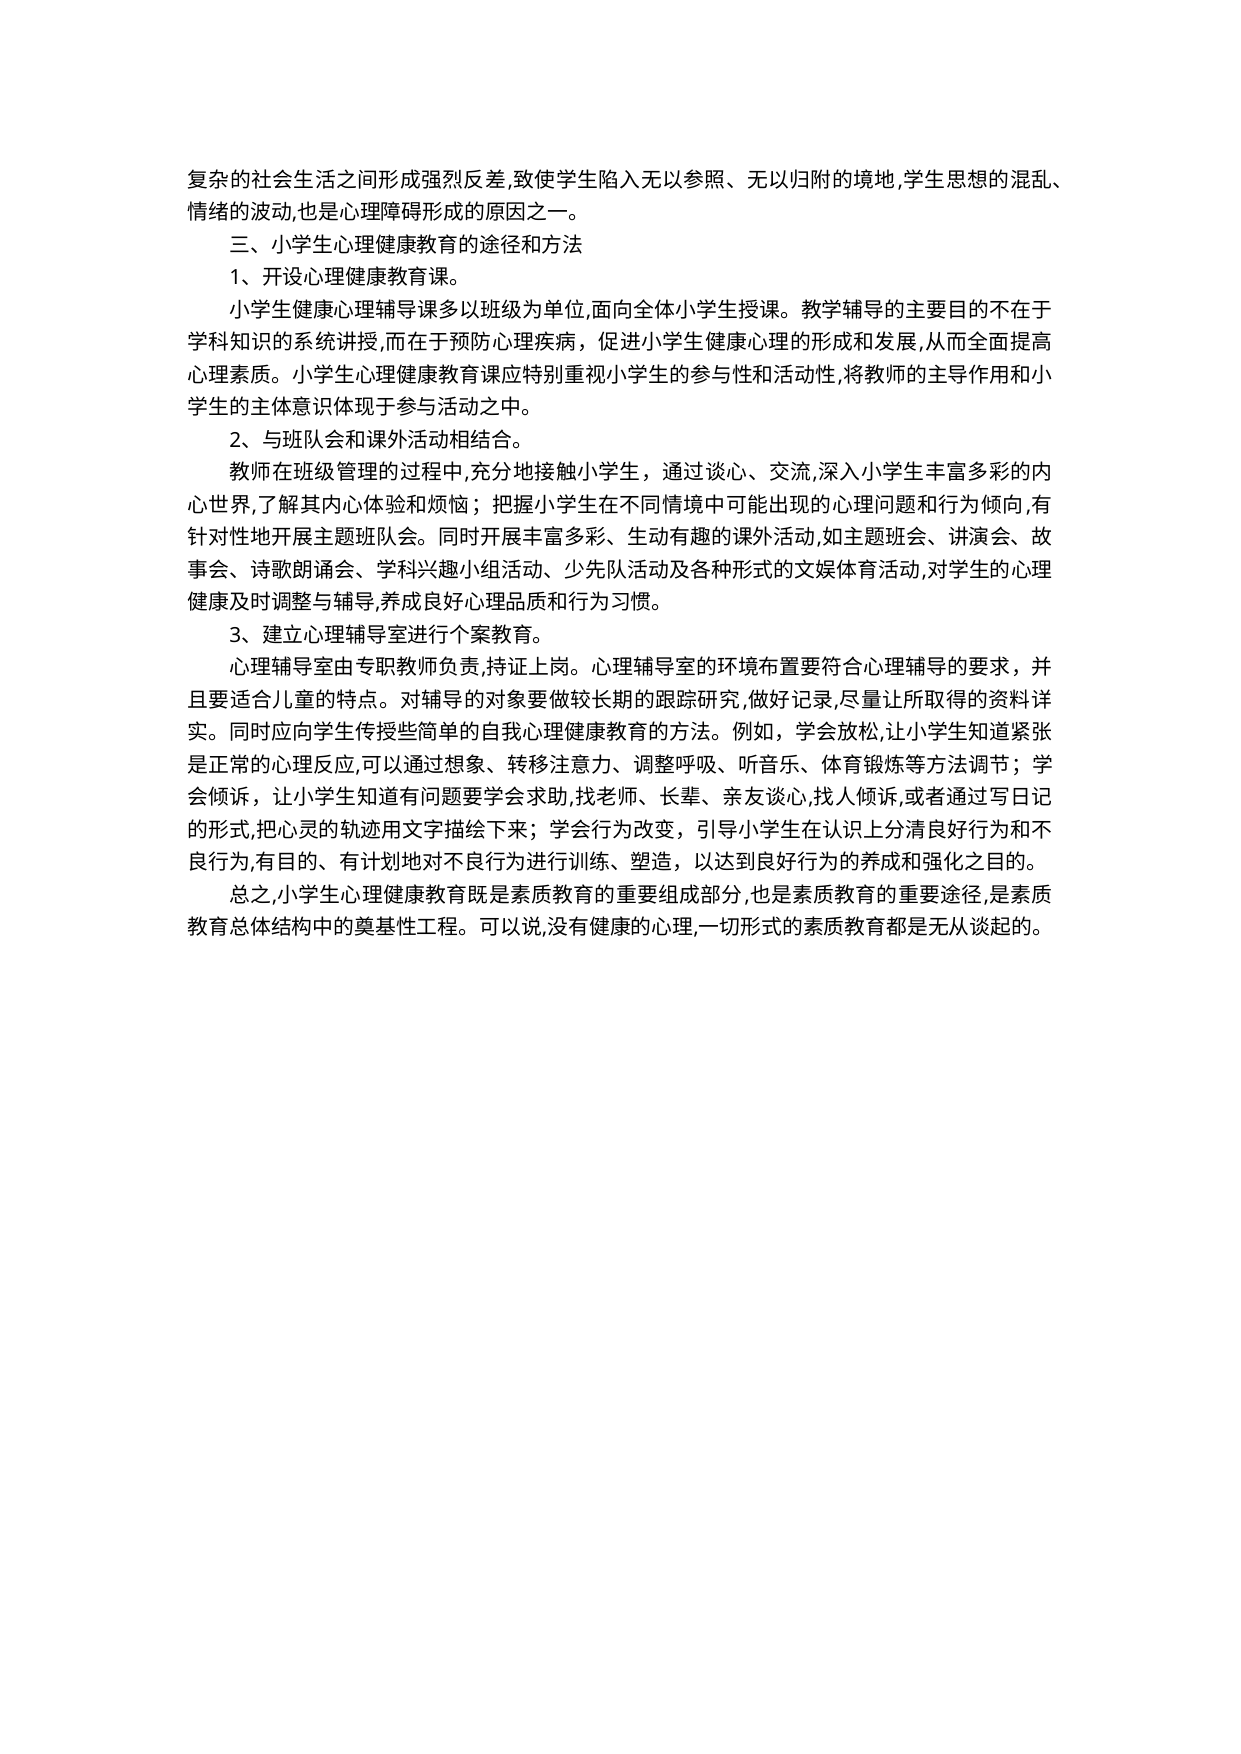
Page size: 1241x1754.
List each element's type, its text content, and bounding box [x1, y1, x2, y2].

text 3、建立心理辅导室进行个案教育。 [187, 617, 1053, 649]
text 2、与班队会和课外活动相结合。 [187, 422, 1053, 454]
text 教师在班级管理的过程中,充分地接触小学生，通过谈心、交流,深入小学生丰富多彩的内心世界,了解其内心体验和烦恼；把握小学生在不同情境中可能出现的心理问题和行为倾向,有针对性地开展主题班队会。同时开展丰富多彩、生动有趣的课外活动,如主题班会、讲演会、故事会、诗歌朗诵会、学科兴趣小组活动、少先队活动及各种形式的文娱体育活动,对学生的心理健康及时调整与辅导,养成良好心理品质和行为习惯。 [187, 454, 1053, 617]
text 心理辅导室由专职教师负责,持证上岗。心理辅导室的环境布置要符合心理辅导的要求，并且要适合儿童的特点。对辅导的对象要做较长期的跟踪研究,做好记录,尽量让所取得的资料详实。同时应向学生传授些简单的自我心理健康教育的方法。例如，学会放松,让小学生知道紧张是正常的心理反应,可以通过想象、转移注意力、调整呼吸、听音乐、体育锻炼等方法调节；学会倾诉，让小学生知道有问题要学会求助,找老师、长辈、亲友谈心,找人倾诉,或者通过写日记的形式,把心灵的轨迹用文字描绘下来；学会行为改变，引导小学生在认识上分清良好行为和不良行为,有目的、有计划地对不良行为进行训练、塑造，以达到良好行为的养成和强化之目的。 [187, 649, 1053, 877]
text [187, 162, 1053, 227]
text 总之,小学生心理健康教育既是素质教育的重要组成部分,也是素质教育的重要途径,是素质教育总体结构中的奠基性工程。可以说,没有健康的心理,一切形式的素质教育都是无从谈起的。 [187, 877, 1053, 942]
text 1、开设心理健康教育课。 [187, 259, 1053, 292]
text 小学生健康心理辅导课多以班级为单位,面向全体小学生授课。教学辅导的主要目的不在于学科知识的系统讲授,而在于预防心理疾病，促进小学生健康心理的形成和发展,从而全面提高心理素质。小学生心理健康教育课应特别重视小学生的参与性和活动性,将教师的主导作用和小学生的主体意识体现于参与活动之中。 [187, 292, 1053, 422]
text 三、小学生心理健康教育的途径和方法 [187, 227, 1053, 259]
